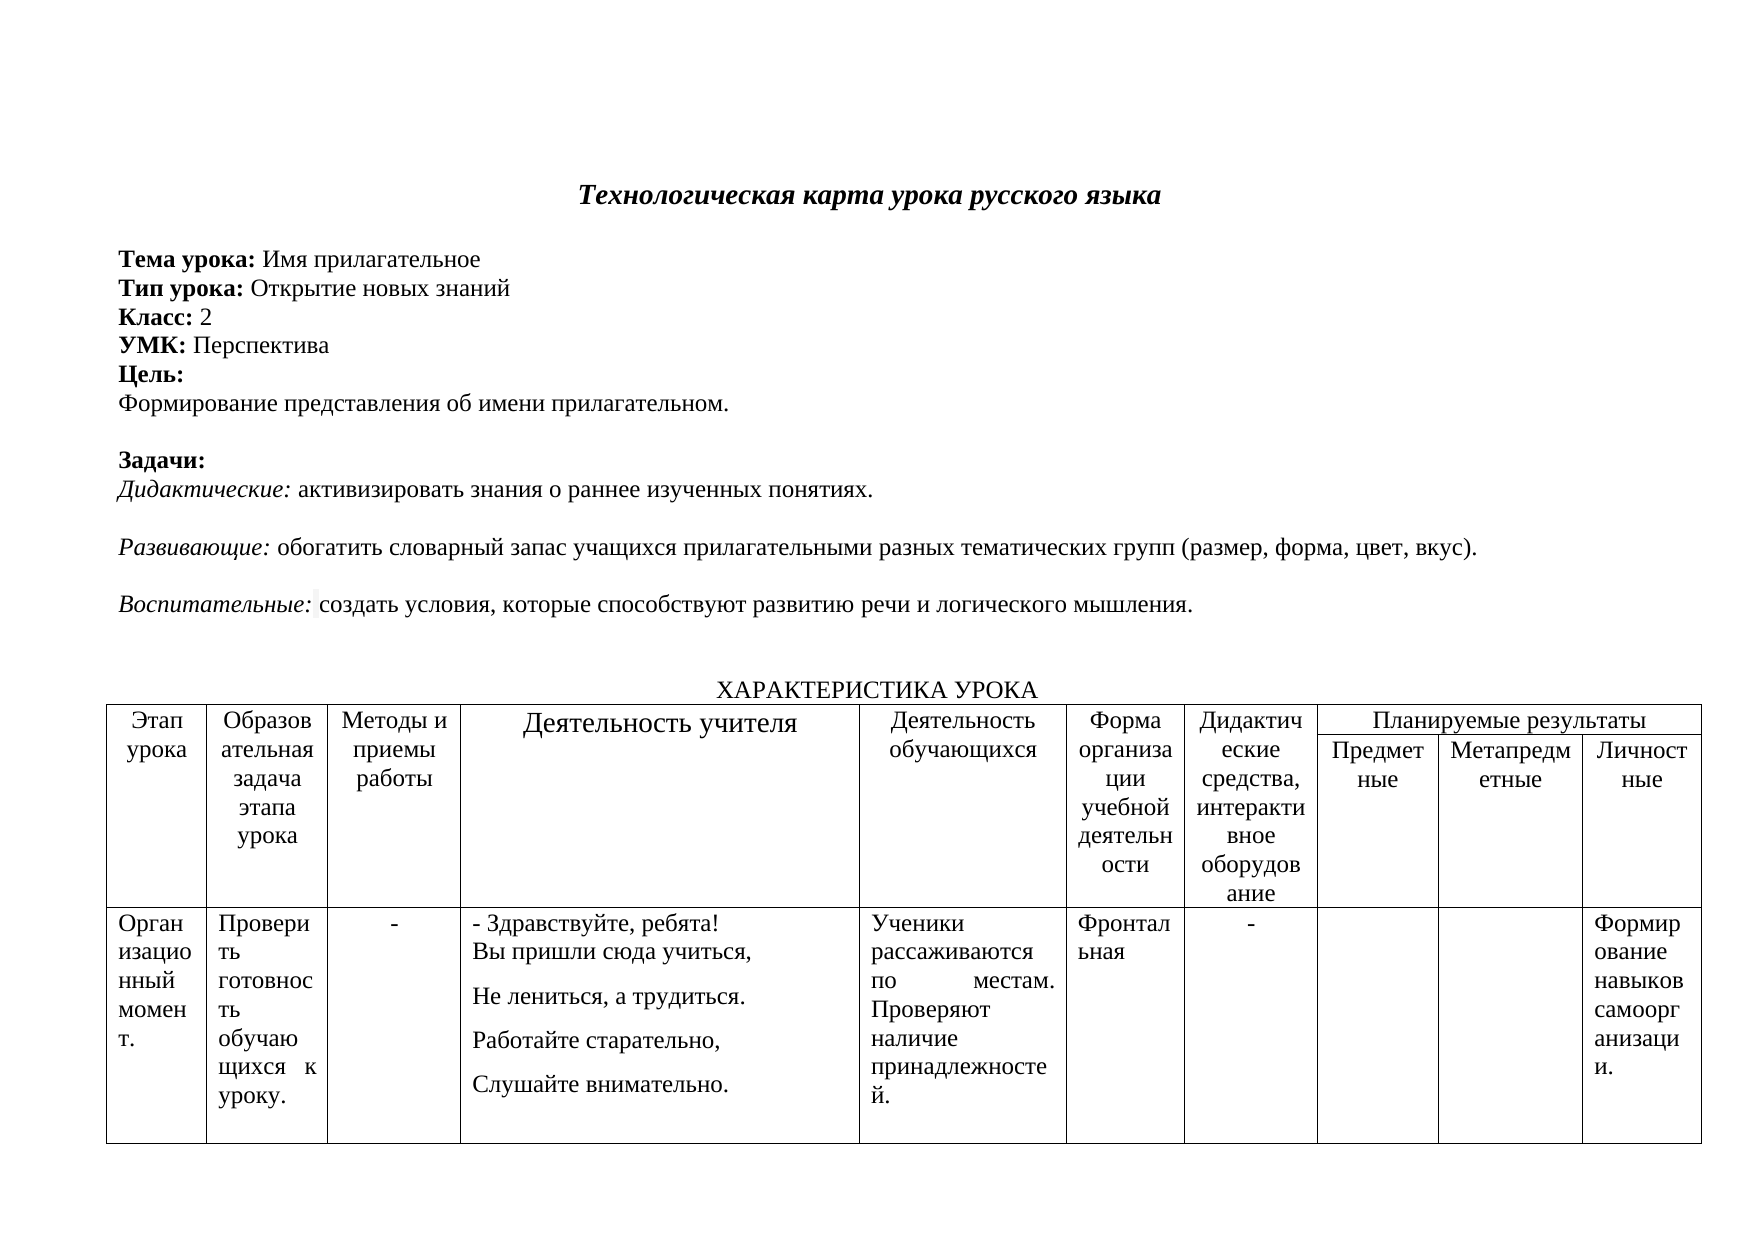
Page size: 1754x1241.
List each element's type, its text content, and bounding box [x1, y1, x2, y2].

text Развивающие: обогатить словарный запас учащихся прилагательными разных тематических групп (размер, форма, цвет, вкус). [118, 532, 1636, 561]
table_cell Проверить готовность обучающихся к уроку. [207, 908, 327, 1143]
table_header Этап урока [107, 705, 206, 907]
text ХАРАКТЕРИСТИКА УРОКА [118, 676, 1636, 704]
text УМК: Перспектива [118, 331, 1636, 359]
table_cell Метапредметные [1439, 735, 1582, 907]
text Цель: [118, 359, 1636, 388]
table_cell - [1185, 908, 1317, 1143]
table_cell Формирование навыков самоорганизации. [1583, 908, 1701, 1143]
text Технологическая карта урока русского языка [103, 177, 1636, 211]
table_cell [1439, 908, 1582, 1143]
table_cell Личностные [1583, 735, 1701, 907]
table_header Дидактические средства, интерактивное оборудование [1185, 705, 1317, 907]
text Тема урока: Имя прилагательное [118, 244, 1636, 273]
text Формирование представления об имени прилагательном. [118, 388, 1636, 417]
table_cell Предметные [1318, 735, 1438, 907]
text Задачи: [118, 446, 1636, 474]
table_header Методы и приемы работы [328, 705, 460, 907]
table_header Деятельность учителя [461, 705, 859, 907]
text Дидактические: активизировать знания о раннее изученных понятиях. [118, 474, 1636, 503]
table_cell Организационный момент. [107, 908, 206, 1143]
text Тип урока: Открытие новых знаний [118, 273, 1636, 302]
table_header Планируемые результаты [1318, 705, 1701, 734]
table_cell Ученики рассаживаются по местам. Проверяют наличие принадлежностей. [860, 908, 1066, 1143]
table_cell Фронтальная [1067, 908, 1184, 1143]
table_header Деятельность обучающихся [860, 705, 1066, 907]
text Воспитательные: создать условия, которые способствуют развитию речи и логического мышления. [319, 589, 1636, 618]
text Воспитательные: создать условия, которые способствуют развитию речи и логического мышления. [118, 589, 313, 618]
table_header Форма организации учебной деятельности [1067, 705, 1184, 907]
table_header Образовательная задача этапа урока [207, 705, 327, 907]
text Класс: 2 [118, 302, 1636, 331]
table_cell [1318, 908, 1438, 1143]
table_cell - [328, 908, 460, 1143]
